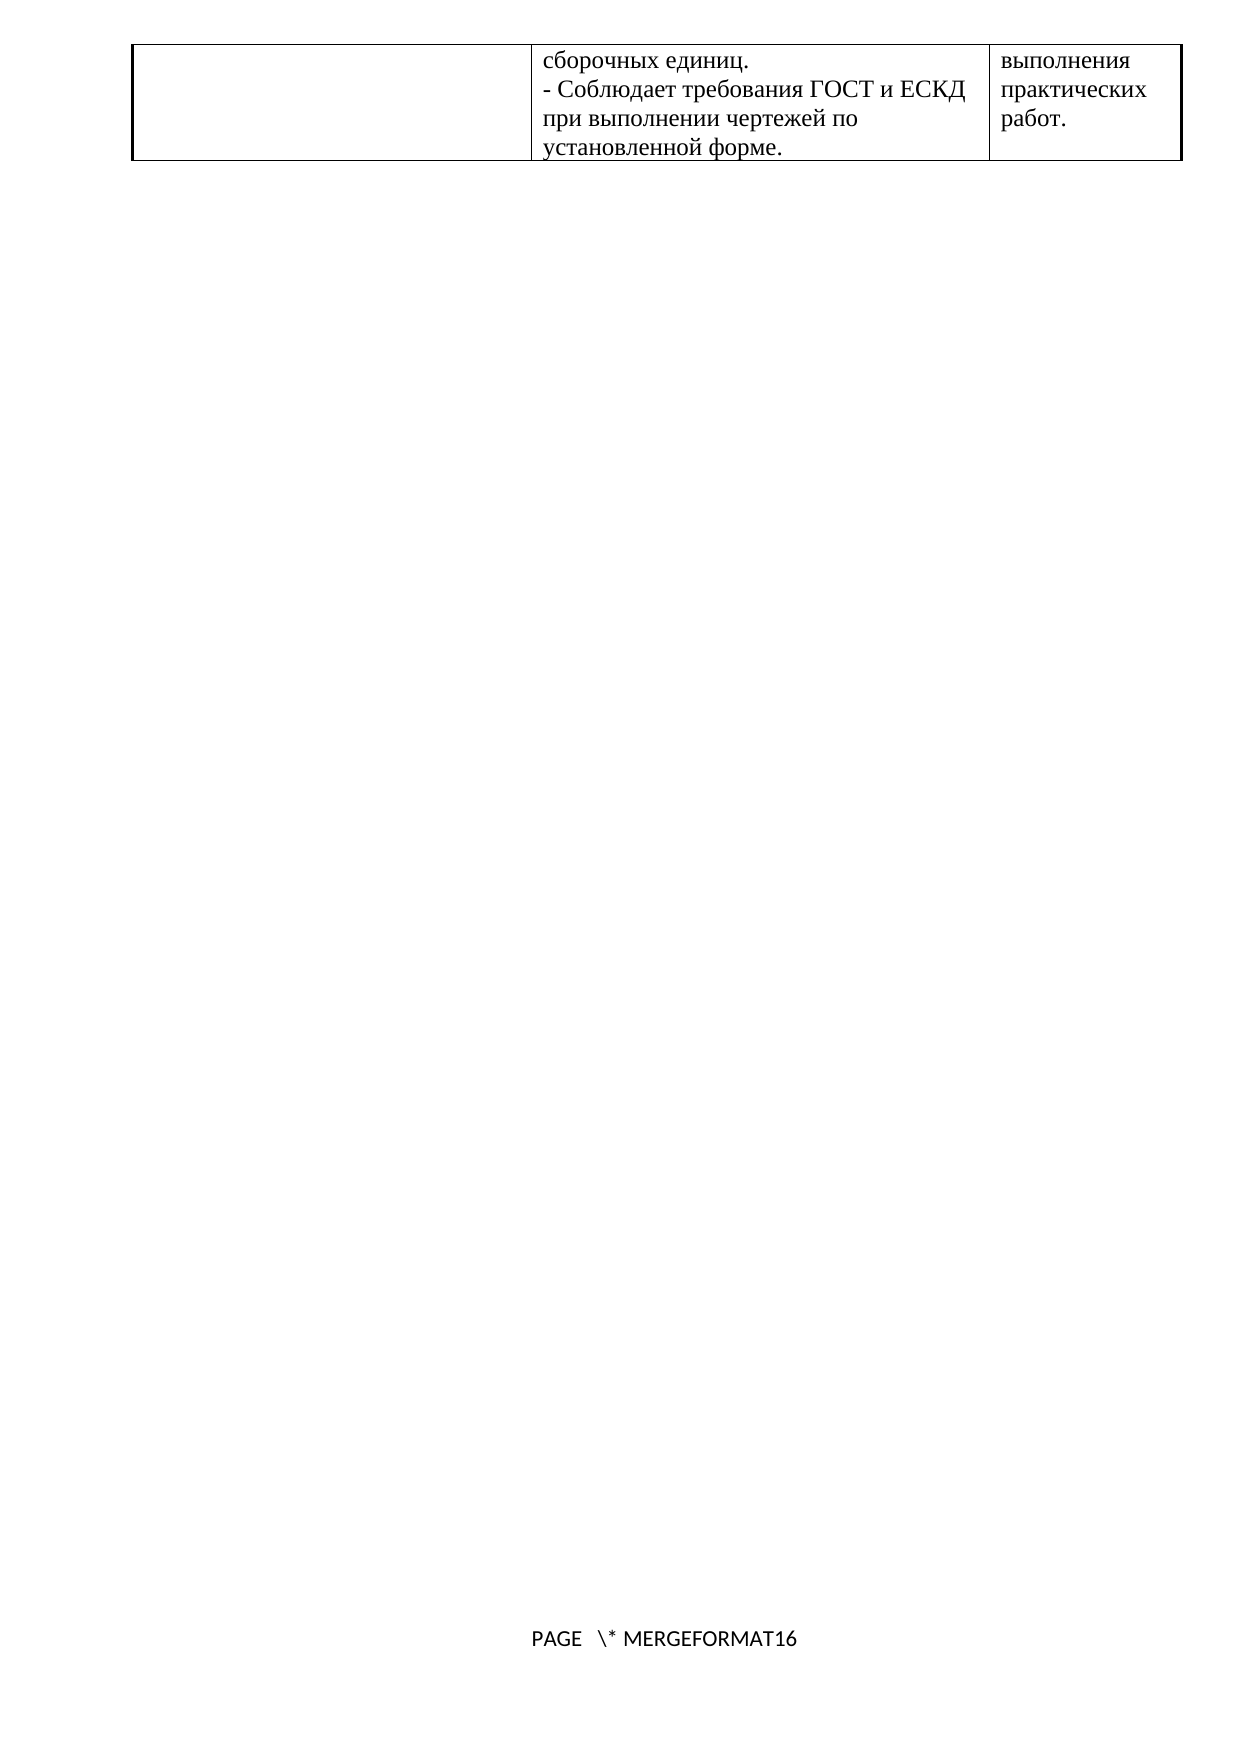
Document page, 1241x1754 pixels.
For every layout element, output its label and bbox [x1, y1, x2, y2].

table_cell [134, 45, 531, 160]
table_cell [990, 45, 1180, 160]
table_cell [532, 45, 989, 160]
